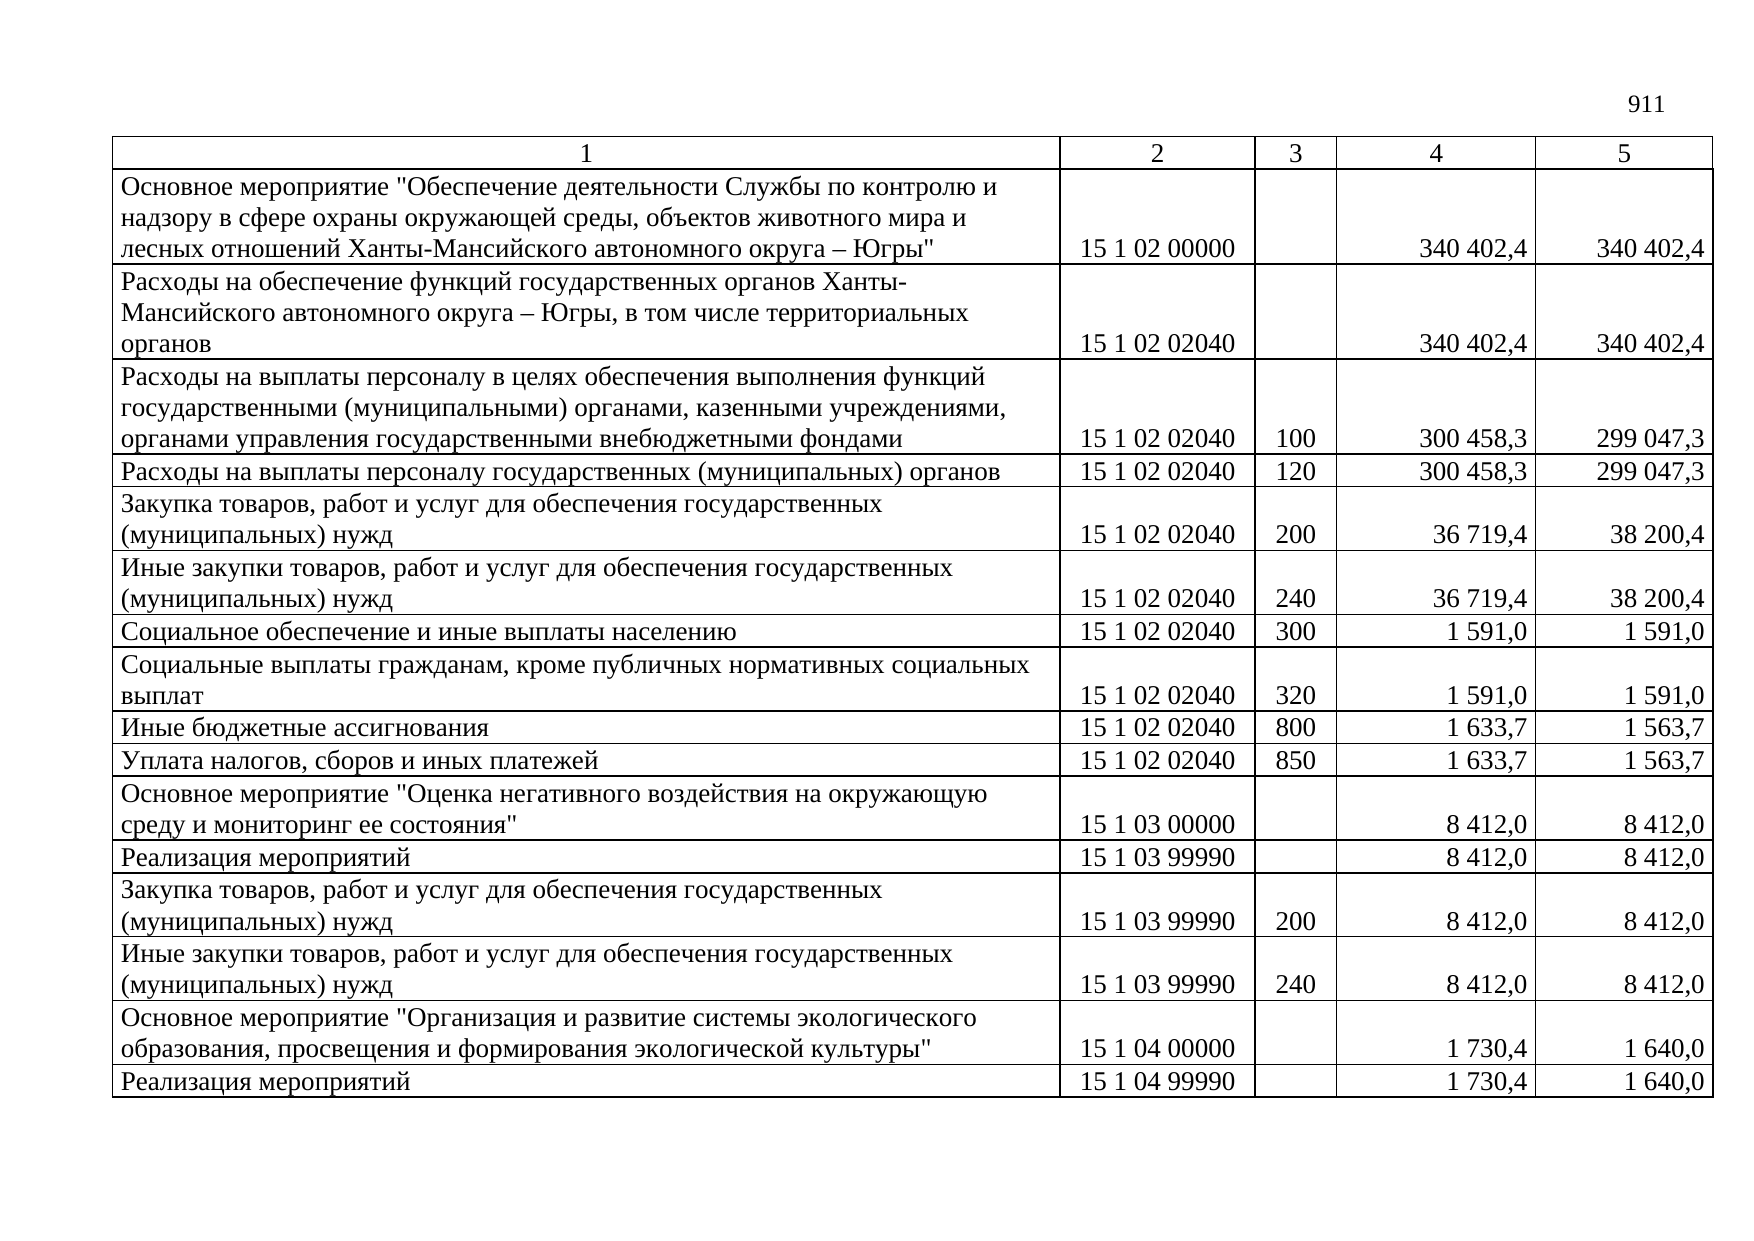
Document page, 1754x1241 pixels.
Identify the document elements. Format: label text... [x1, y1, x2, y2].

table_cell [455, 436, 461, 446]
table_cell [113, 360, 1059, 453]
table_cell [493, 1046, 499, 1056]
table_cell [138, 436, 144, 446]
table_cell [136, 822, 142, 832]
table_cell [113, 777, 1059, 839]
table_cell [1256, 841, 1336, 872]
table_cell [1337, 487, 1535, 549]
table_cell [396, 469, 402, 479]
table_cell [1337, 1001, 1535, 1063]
table_header 4 [1337, 137, 1535, 168]
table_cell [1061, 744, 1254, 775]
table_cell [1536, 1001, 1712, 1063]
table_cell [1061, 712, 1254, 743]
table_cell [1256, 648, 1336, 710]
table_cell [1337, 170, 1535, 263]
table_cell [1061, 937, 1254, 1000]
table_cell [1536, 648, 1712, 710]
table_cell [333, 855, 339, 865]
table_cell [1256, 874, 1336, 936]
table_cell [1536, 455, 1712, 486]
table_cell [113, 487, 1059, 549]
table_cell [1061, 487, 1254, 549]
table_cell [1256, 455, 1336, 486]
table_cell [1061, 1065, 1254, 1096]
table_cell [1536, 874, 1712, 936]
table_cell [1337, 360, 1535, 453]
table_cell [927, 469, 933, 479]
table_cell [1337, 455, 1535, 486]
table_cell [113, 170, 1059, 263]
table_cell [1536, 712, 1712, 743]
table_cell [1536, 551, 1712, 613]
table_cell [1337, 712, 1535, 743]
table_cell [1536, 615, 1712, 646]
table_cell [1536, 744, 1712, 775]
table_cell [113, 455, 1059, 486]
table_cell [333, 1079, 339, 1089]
table_header 2 [1061, 137, 1254, 168]
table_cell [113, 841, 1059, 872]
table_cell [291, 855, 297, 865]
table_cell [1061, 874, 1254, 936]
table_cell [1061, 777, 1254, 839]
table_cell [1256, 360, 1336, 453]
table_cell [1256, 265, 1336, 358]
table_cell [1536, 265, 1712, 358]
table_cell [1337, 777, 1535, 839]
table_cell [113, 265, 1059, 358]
table_header 5 [1536, 137, 1712, 168]
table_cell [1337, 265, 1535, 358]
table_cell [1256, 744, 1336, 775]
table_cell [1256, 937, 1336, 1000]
table_header 3 [1256, 137, 1336, 168]
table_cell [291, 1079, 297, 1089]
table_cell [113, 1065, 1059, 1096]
table_header 1 [113, 137, 1059, 168]
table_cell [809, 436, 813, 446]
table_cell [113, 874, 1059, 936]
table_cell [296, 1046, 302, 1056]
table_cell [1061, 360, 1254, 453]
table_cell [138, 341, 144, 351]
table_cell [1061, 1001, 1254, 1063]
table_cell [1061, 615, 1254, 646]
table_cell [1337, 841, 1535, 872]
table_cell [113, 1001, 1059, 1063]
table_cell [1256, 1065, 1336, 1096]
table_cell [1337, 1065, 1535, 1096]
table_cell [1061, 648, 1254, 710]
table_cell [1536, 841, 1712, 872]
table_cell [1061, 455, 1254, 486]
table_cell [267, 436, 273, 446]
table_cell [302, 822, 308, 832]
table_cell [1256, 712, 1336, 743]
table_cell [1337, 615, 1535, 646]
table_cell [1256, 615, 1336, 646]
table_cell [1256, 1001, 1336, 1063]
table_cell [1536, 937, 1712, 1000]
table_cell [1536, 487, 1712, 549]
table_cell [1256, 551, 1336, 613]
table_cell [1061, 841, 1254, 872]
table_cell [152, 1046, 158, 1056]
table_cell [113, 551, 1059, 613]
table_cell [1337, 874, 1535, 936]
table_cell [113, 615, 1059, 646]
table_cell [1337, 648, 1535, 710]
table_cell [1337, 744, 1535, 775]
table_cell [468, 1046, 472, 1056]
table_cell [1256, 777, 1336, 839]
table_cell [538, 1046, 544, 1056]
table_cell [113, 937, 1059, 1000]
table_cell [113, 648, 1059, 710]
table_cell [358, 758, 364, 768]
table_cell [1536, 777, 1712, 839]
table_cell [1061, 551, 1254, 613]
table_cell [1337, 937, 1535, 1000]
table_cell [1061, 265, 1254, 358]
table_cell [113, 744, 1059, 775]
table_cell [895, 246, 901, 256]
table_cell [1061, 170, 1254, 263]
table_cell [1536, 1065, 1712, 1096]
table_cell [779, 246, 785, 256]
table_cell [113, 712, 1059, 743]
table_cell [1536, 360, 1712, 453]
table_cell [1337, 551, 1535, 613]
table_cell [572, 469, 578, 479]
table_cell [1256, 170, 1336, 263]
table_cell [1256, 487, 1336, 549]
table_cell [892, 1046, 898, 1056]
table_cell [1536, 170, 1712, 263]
